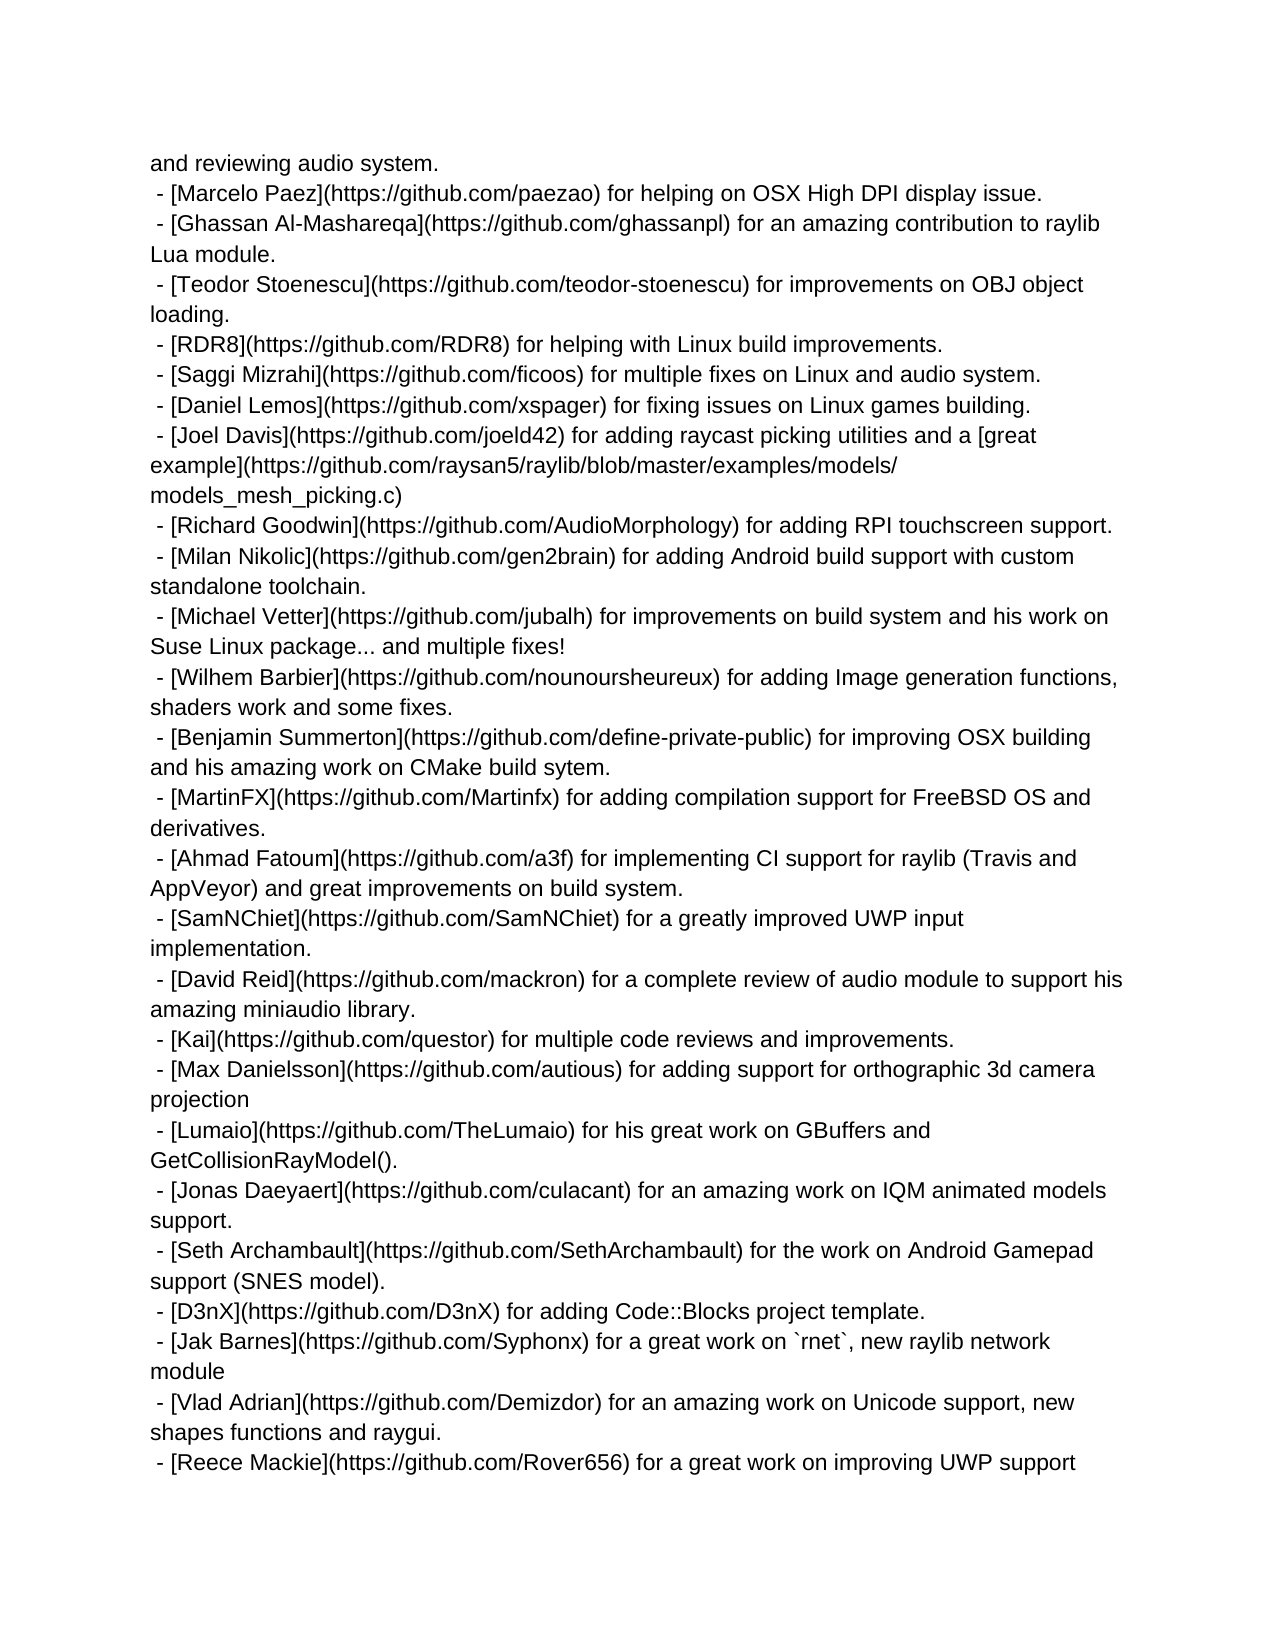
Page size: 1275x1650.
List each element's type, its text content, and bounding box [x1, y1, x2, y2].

text - [David Reid](https://github.com/mackron) for a complete review of audio module to support his amazing miniaudio library. [150, 966, 1125, 1022]
text - [Ghassan Al-Mashareqa](https://github.com/ghassanpl) for an amazing contribution to raylib Lua module. [150, 210, 1125, 267]
text - [Lumaio](https://github.com/TheLumaio) for his great work on GBuffers and GetCollisionRayModel(). [150, 1117, 1125, 1173]
text - [Seth Archambault](https://github.com/SethArchambault) for the work on Android Gamepad support (SNES model). [150, 1237, 1125, 1294]
text - [Reece Mackie](https://github.com/Rover656) for a great work on improving UWP support [150, 1449, 1125, 1475]
text - [Richard Goodwin](https://github.com/AudioMorphology) for adding RPI touchscreen support. [150, 512, 1125, 539]
text - [Michael Vetter](https://github.com/jubalh) for improvements on build system and his work on Suse Linux package... and multiple fixes! [150, 603, 1125, 660]
text - [Daniel Lemos](https://github.com/xspager) for fixing issues on Linux games building. [150, 392, 1125, 418]
text - [Wilhem Barbier](https://github.com/nounoursheureux) for adding Image generation functions, shaders work and some fixes. [150, 663, 1125, 720]
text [150, 150, 1125, 176]
text - [Benjamin Summerton](https://github.com/define-private-public) for improving OSX building and his amazing work on CMake build sytem. [150, 724, 1125, 781]
text - [RDR8](https://github.com/RDR8) for helping with Linux build improvements. [150, 331, 1125, 358]
text - [Jonas Daeyaert](https://github.com/culacant) for an amazing work on IQM animated models support. [150, 1177, 1125, 1234]
text - [SamNChiet](https://github.com/SamNChiet) for a greatly improved UWP input implementation. [150, 905, 1125, 962]
text - [Milan Nikolic](https://github.com/gen2brain) for adding Android build support with custom standalone toolchain. [150, 543, 1125, 599]
text - [Ahmad Fatoum](https://github.com/a3f) for implementing CI support for raylib (Travis and AppVeyor) and great improvements on build system. [150, 845, 1125, 901]
text - [Kai](https://github.com/questor) for multiple code reviews and improvements. [150, 1026, 1125, 1052]
text - [Max Danielsson](https://github.com/autious) for adding support for orthographic 3d camera projection [150, 1056, 1125, 1113]
text - [Marcelo Paez](https://github.com/paezao) for helping on OSX High DPI display issue. [150, 180, 1125, 207]
text - [MartinFX](https://github.com/Martinfx) for adding compilation support for FreeBSD OS and derivatives. [150, 784, 1125, 841]
text - [Saggi Mizrahi](https://github.com/ficoos) for multiple fixes on Linux and audio system. [150, 361, 1125, 388]
text - [D3nX](https://github.com/D3nX) for adding Code::Blocks project template. [150, 1298, 1125, 1324]
text - [Teodor Stoenescu](https://github.com/teodor-stoenescu) for improvements on OBJ object loading. [150, 271, 1125, 327]
text - [Joel Davis](https://github.com/joeld42) for adding raycast picking utilities and a [great example](https://github.com/raysan5/raylib/blob/master/examples/models/models_mesh_picking.c) [150, 422, 1125, 509]
text - [Jak Barnes](https://github.com/Syphonx) for a great work on `rnet`, new raylib network module [150, 1328, 1125, 1385]
text - [Vlad Adrian](https://github.com/Demizdor) for an amazing work on Unicode support, new shapes functions and raygui. [150, 1388, 1125, 1445]
